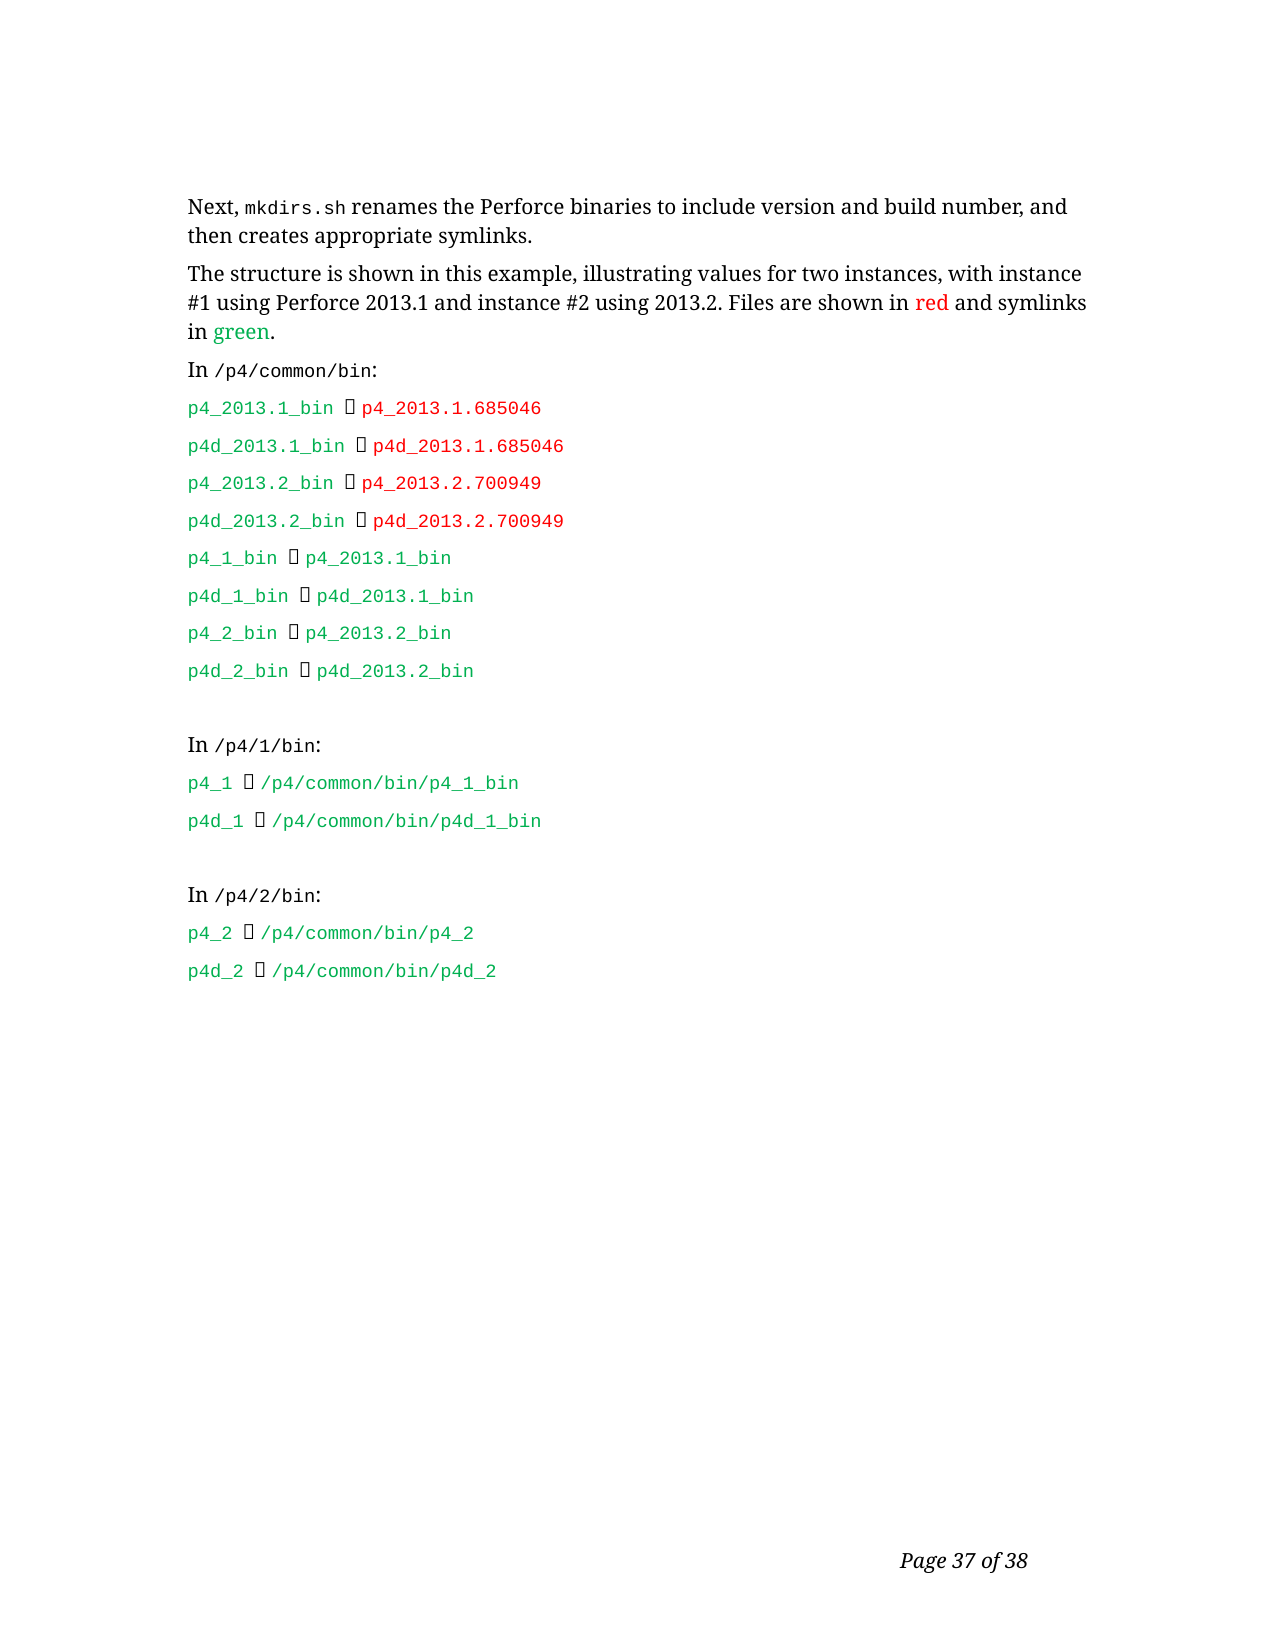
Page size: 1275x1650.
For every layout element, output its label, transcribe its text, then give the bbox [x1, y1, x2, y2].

text p4_1_bin  p4_2013.1_bin [187, 542, 1087, 571]
text p4_2  /p4/common/bin/p4_2 [187, 917, 1087, 946]
text p4_2013.1_bin  p4_2013.1.685046 [187, 392, 1087, 421]
text p4_2013.2_bin  p4_2013.2.700949 [187, 467, 1087, 496]
text p4d_2_bin  p4d_2013.2_bin [187, 654, 1087, 683]
text In /p4/common/bin: [187, 354, 1087, 383]
text The structure is shown in this example, illustrating values for two instances, with instance #1 using Perforce 2013.1 and instance #2 using 2013.2. Files are shown in red and symlinks in green. [187, 258, 1087, 346]
text In /p4/1/bin: [187, 729, 1087, 758]
text p4d_2013.2_bin  p4d_2013.2.700949 [187, 504, 1087, 533]
text In /p4/2/bin: [187, 879, 1087, 908]
text p4d_2013.1_bin  p4d_2013.1.685046 [187, 429, 1087, 458]
text p4d_1_bin  p4d_2013.1_bin [187, 579, 1087, 608]
text p4_2_bin  p4_2013.2_bin [187, 617, 1087, 646]
text p4d_1  /p4/common/bin/p4d_1_bin [187, 804, 1087, 833]
text p4_1  /p4/common/bin/p4_1_bin [187, 767, 1087, 796]
text Next, mkdirs.sh renames the Perforce binaries to include version and build number, and then creates appropriate symlinks. [187, 192, 1087, 250]
text p4d_2  /p4/common/bin/p4d_2 [187, 954, 1087, 983]
